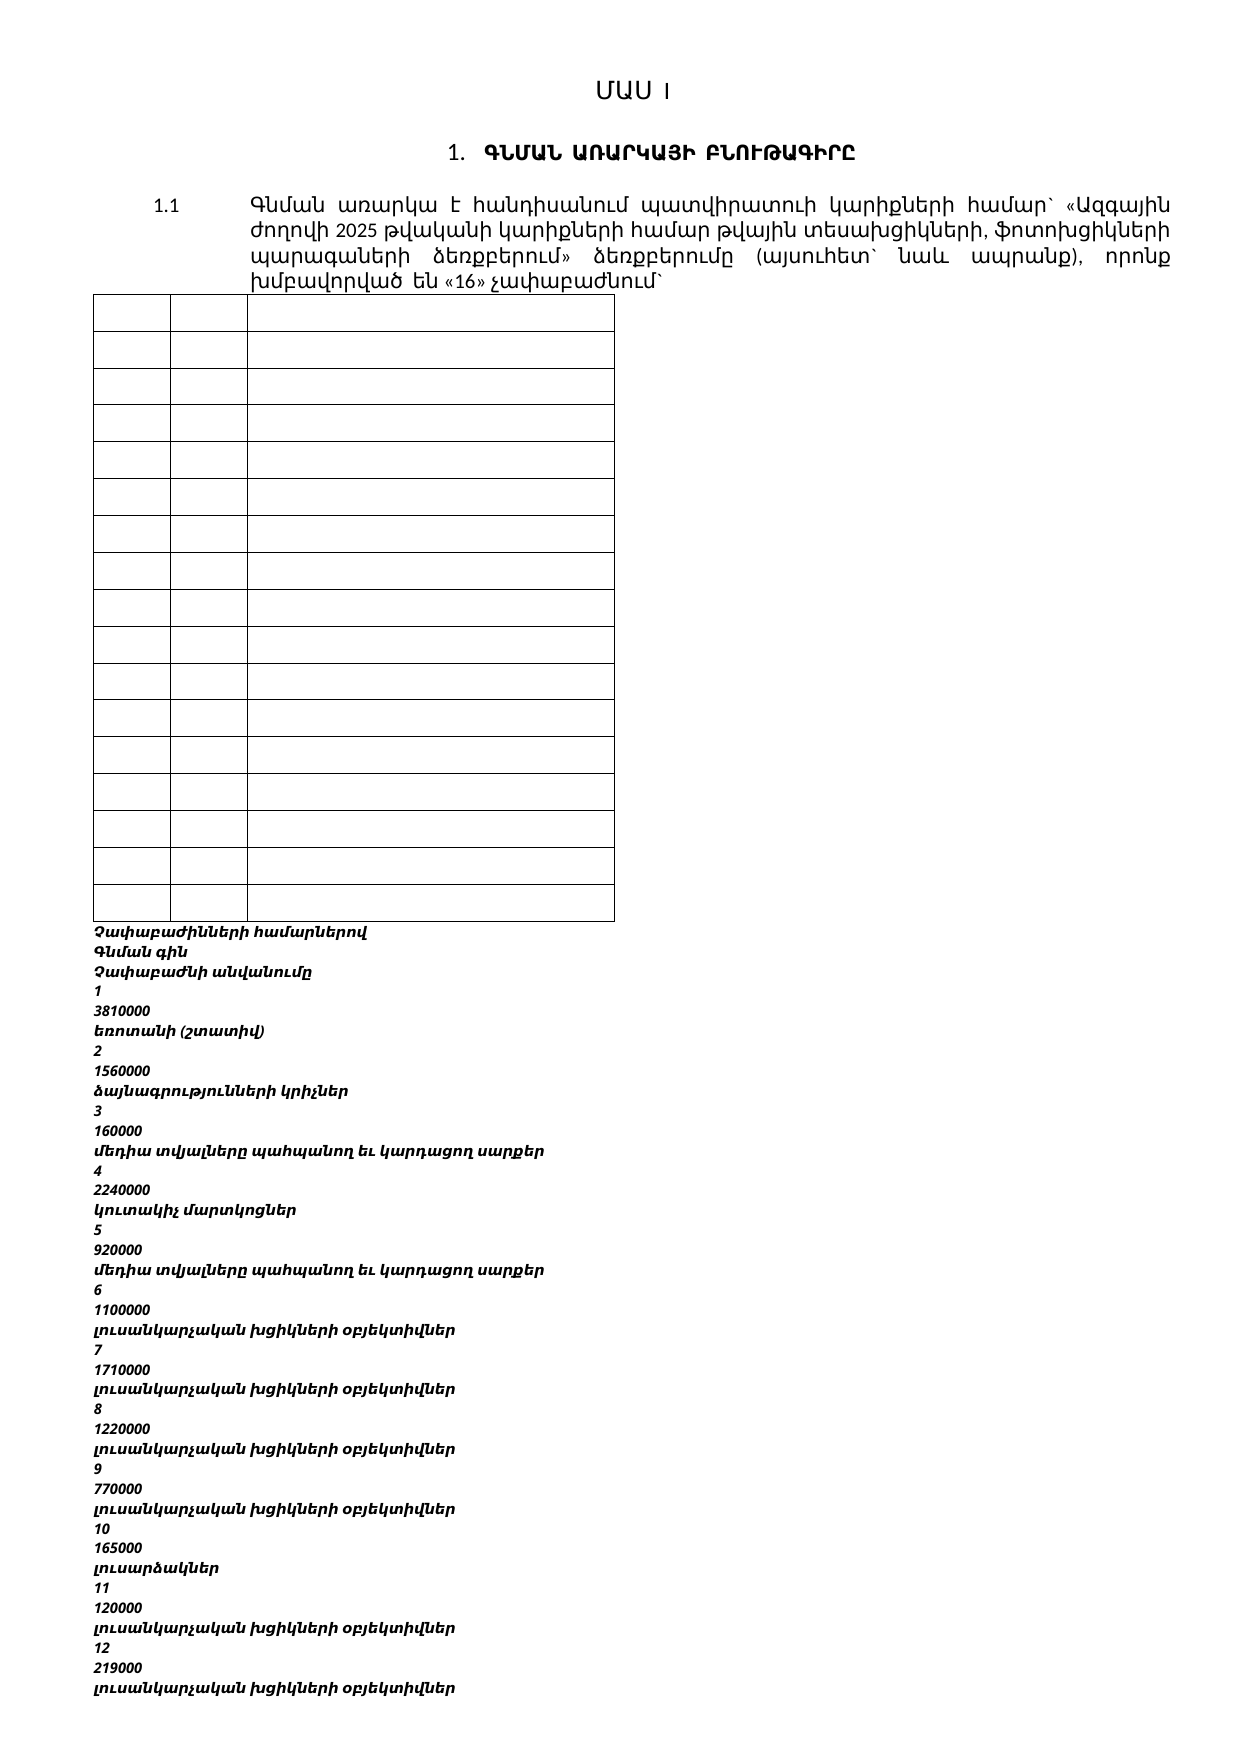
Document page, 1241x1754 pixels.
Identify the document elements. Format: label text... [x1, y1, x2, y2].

text ՄԱՍ I [94, 75, 1171, 106]
subtitle Գնման առարկա է հանդիսանում պատվիրատուի կարիքների համար` «Ազգային ժողովի 2025 թվականի կարիքների համար թվային տեսախցիկների, ֆոտոխցիկների պարագաների ձեռքբերում» ձեռքբերումը (այսուհետ` նաև ապրանք), որոնք խմբավորված են «16» չափաբաժնում` [153, 192, 1171, 294]
list ԳՆՄԱՆ ԱՌԱՐԿԱՅԻ ԲՆՈՒԹԱԳԻՐԸ [131, 136, 1171, 167]
